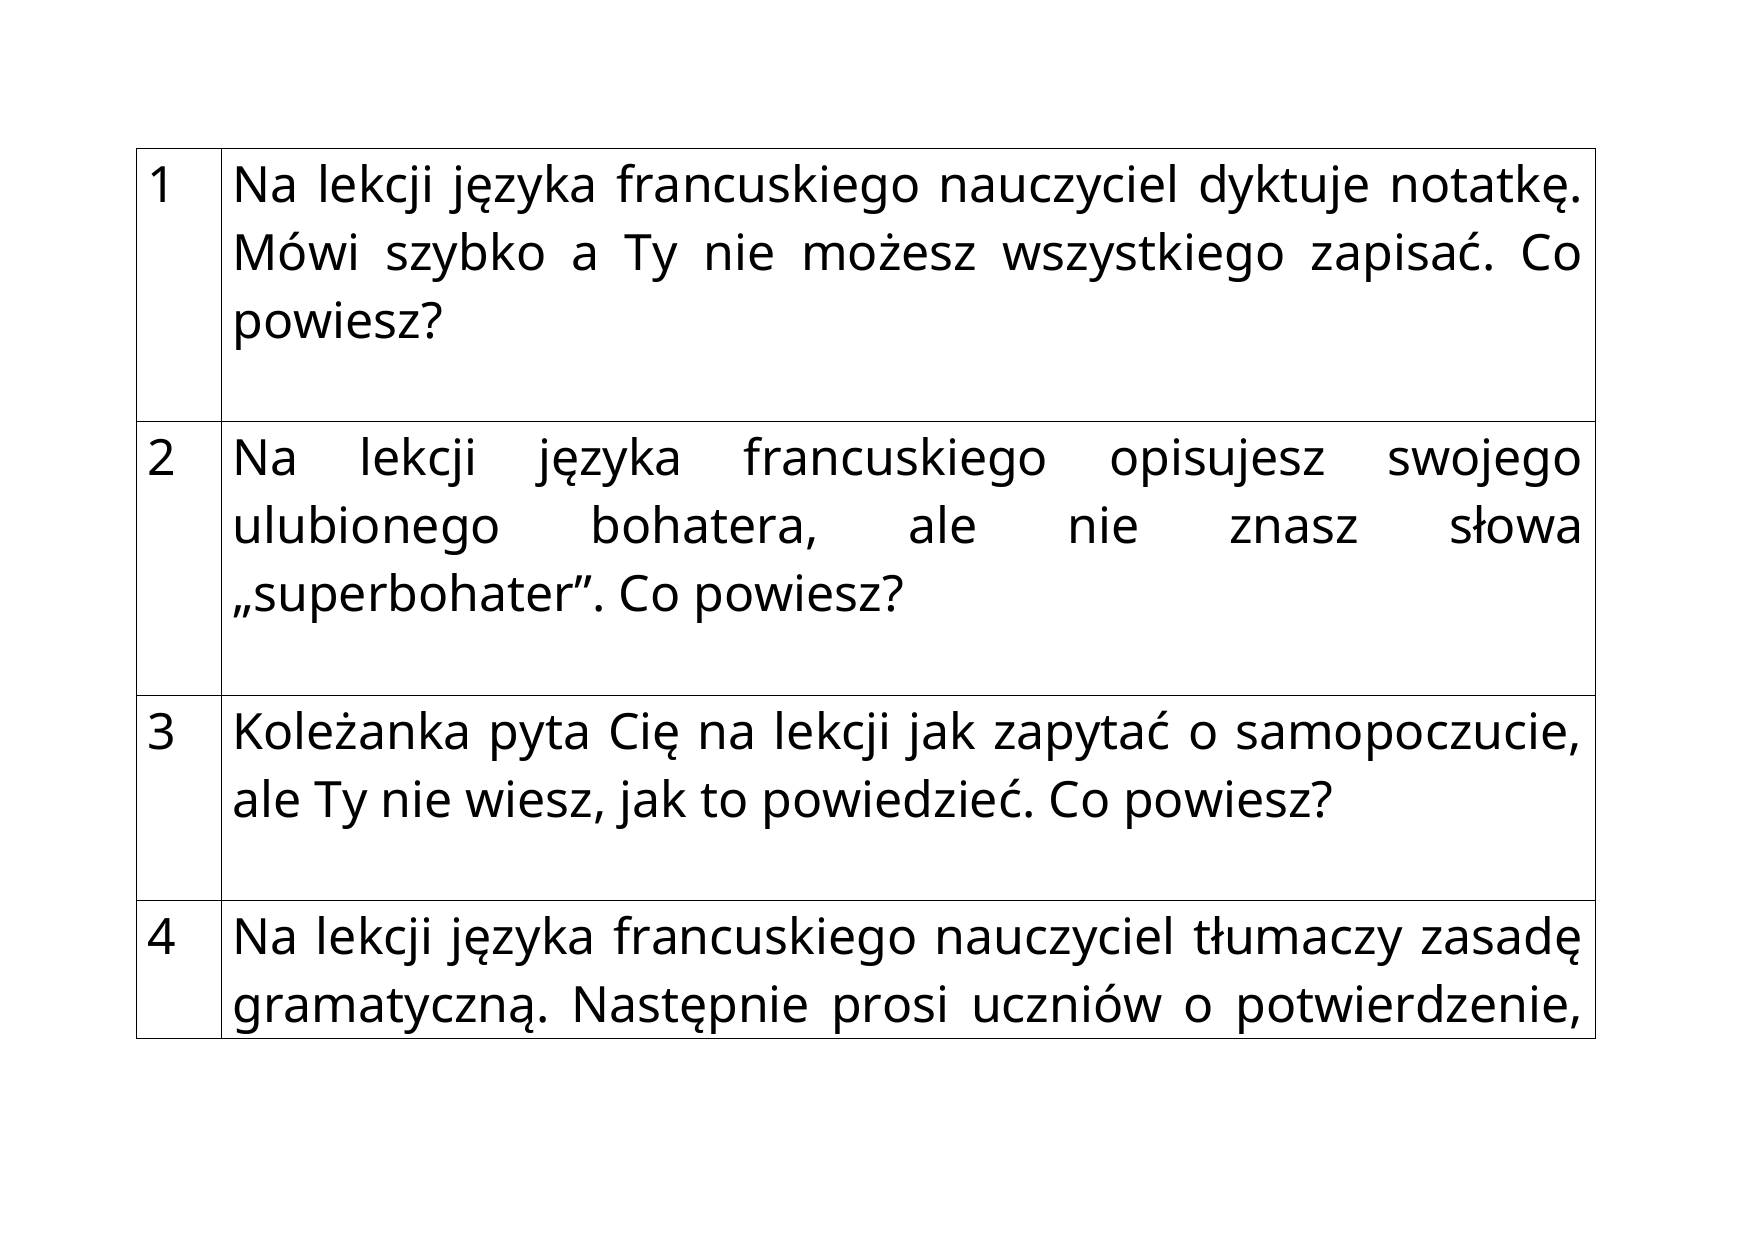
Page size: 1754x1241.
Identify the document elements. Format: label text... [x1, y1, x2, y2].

table_cell 4 [137, 901, 221, 1037]
table_header 1 [137, 149, 221, 421]
table_header Na lekcji języka francuskiego nauczyciel dyktuje notatkę. Mówi szybko a Ty nie możesz wszystkiego zapisać. Co powiesz? [222, 149, 1595, 421]
table_cell Koleżanka pyta Cię na lekcji jak zapytać o samopoczucie, ale Ty nie wiesz, jak to powiedzieć. Co powiesz? [222, 696, 1595, 900]
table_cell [222, 901, 1595, 1037]
table_cell 2 [137, 422, 221, 695]
table_cell Na lekcji języka francuskiego opisujesz swojego ulubionego bohatera, ale nie znasz słowa „superbohater”. Co powiesz? [222, 422, 1595, 695]
table_cell 3 [137, 696, 221, 900]
